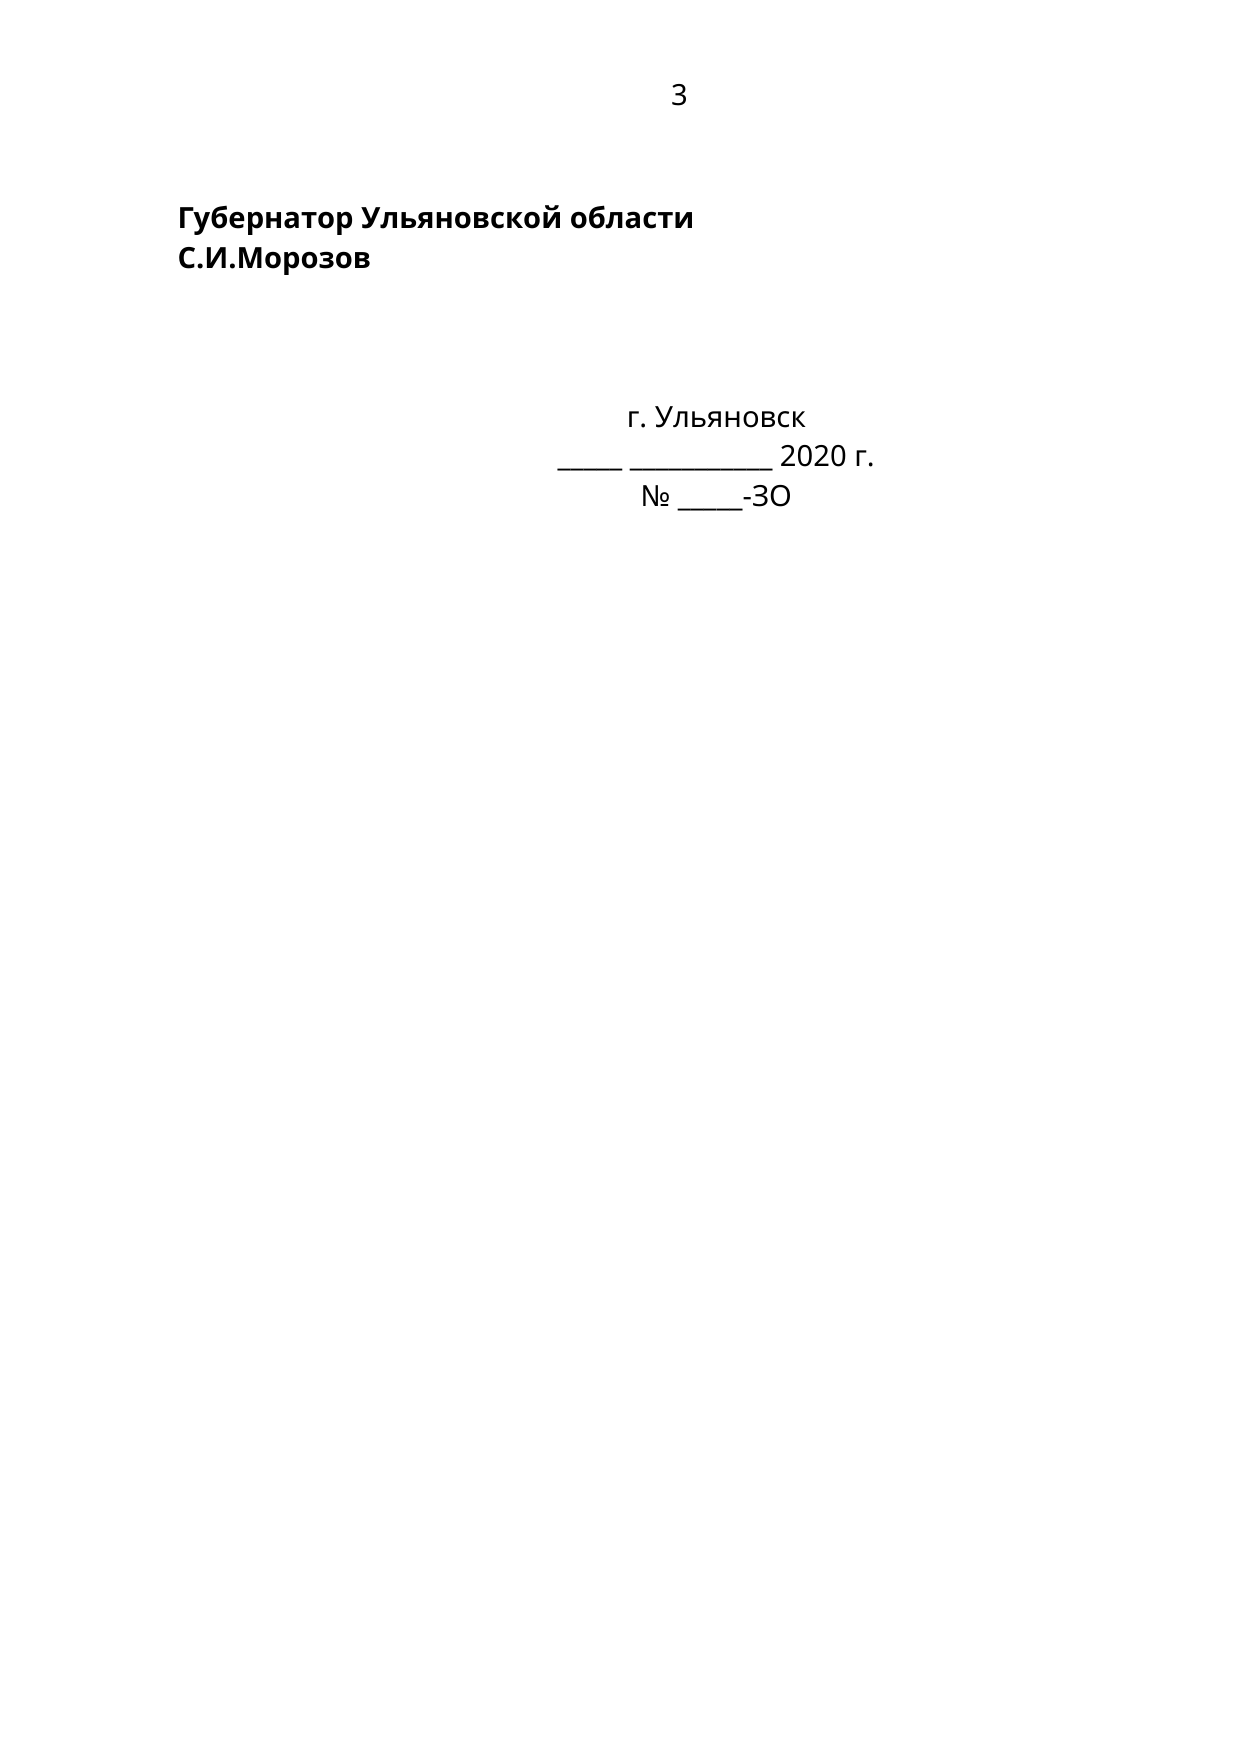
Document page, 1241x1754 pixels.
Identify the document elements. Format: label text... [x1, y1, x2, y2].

text г. Ульяновск [177, 396, 1181, 436]
text № _____-ЗО [177, 475, 1181, 515]
text _____ ___________ . [177, 436, 1181, 475]
text Губернатор Ульяновской области С.И.Морозов [177, 197, 1181, 277]
